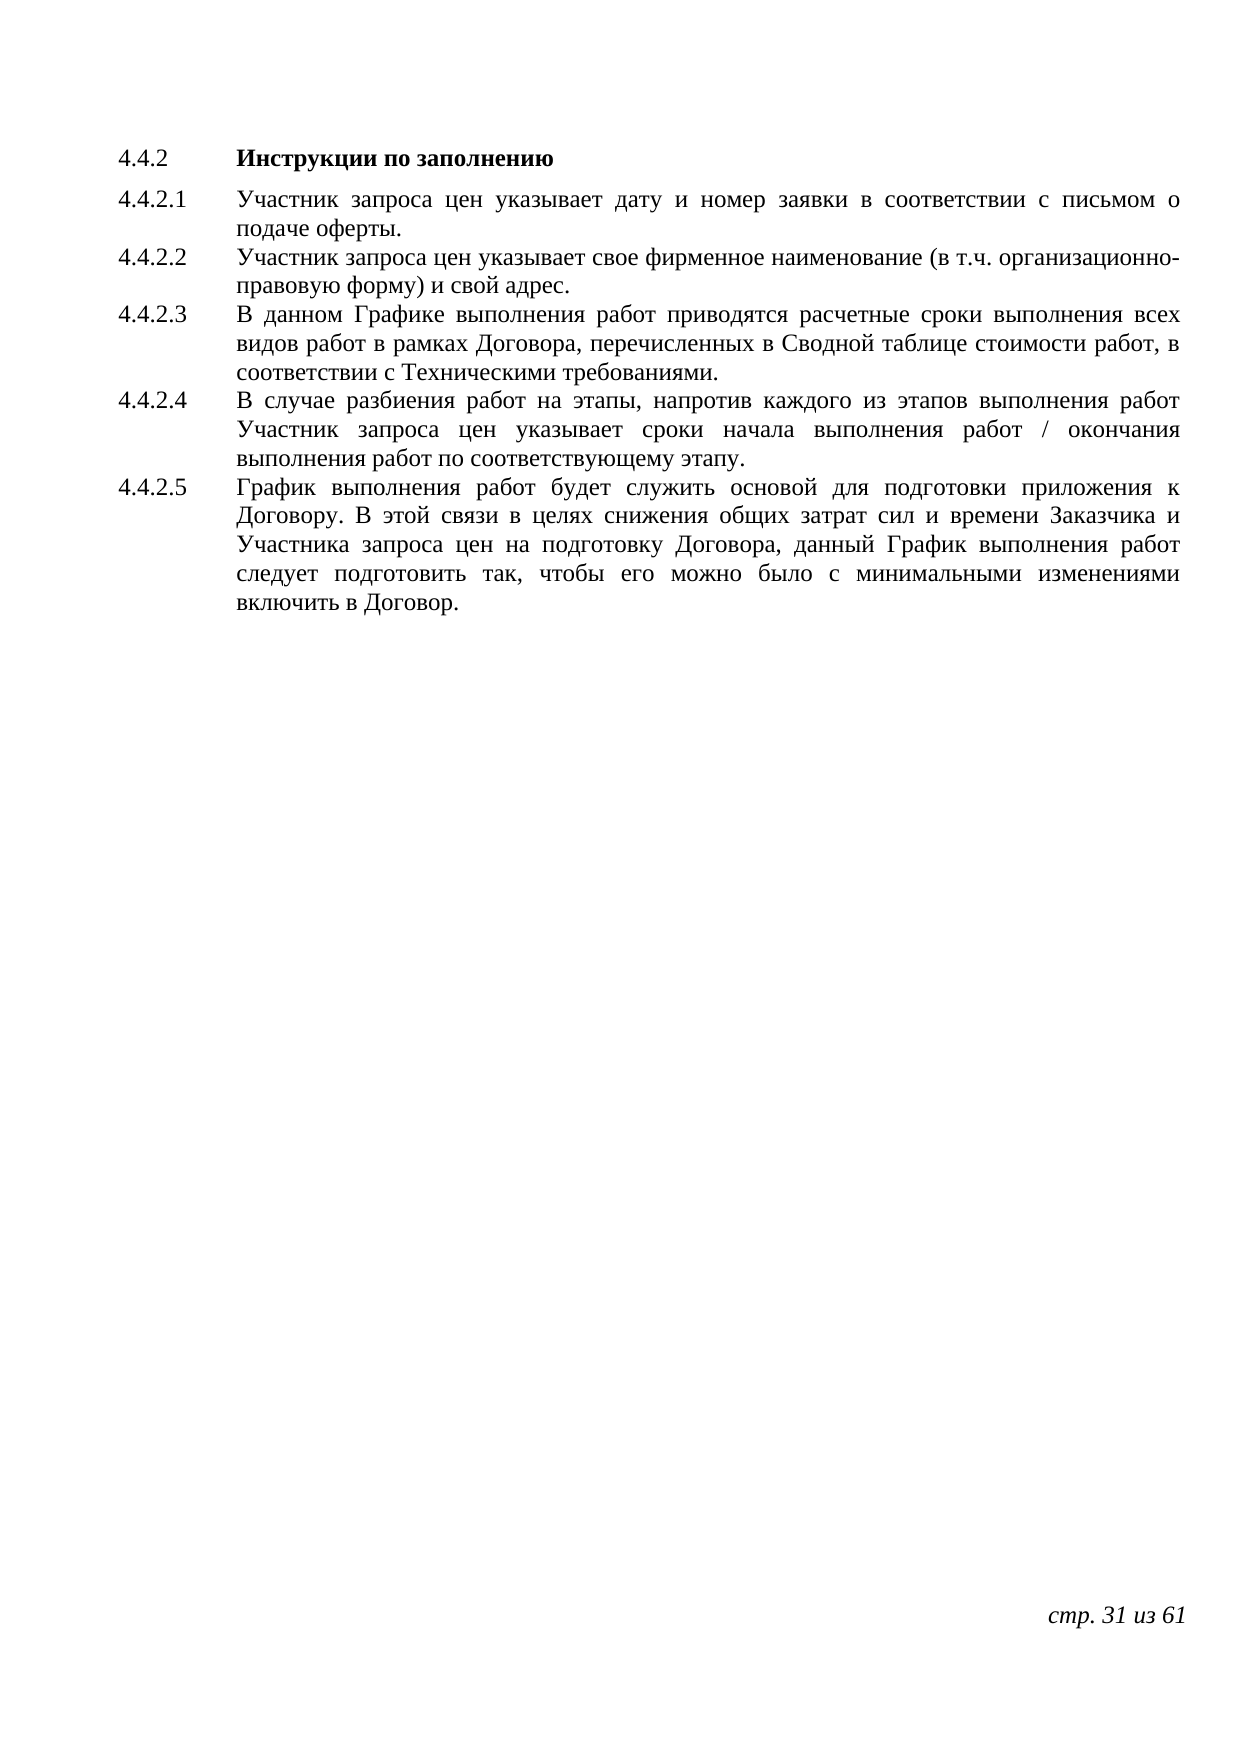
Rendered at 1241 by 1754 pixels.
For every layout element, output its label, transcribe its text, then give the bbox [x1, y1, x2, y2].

text В данном Графике выполнения работ приводятся расчетные сроки выполнения всех видов работ в рамках Договора, перечисленных в Сводной таблице стоимости работ, в соответствии с Техническими требованиями. [118, 299, 1181, 386]
text В случае разбиения работ на этапы, напротив каждого из этапов выполнения работ Участник запроса цен указывает сроки начала выполнения работ / окончания выполнения работ по соответствующему этапу. [118, 386, 1181, 472]
text Участник запроса цен указывает свое фирменное наименование (в т.ч. организационно-правовую форму) и свой адрес. [118, 242, 1181, 299]
text Инструкции по заполнению [118, 143, 1181, 172]
text Участник запроса цен указывает дату и номер заявки в соответствии с письмом о подаче оферты. [118, 184, 1181, 242]
text График выполнения работ будет служить основой для подготовки приложения к Договору. В этой связи в целях снижения общих затрат сил и времени Заказчика и Участника запроса цен на подготовку Договора, данный График выполнения работ следует подготовить так, чтобы его можно было с минимальными изменениями включить в Договор. [118, 472, 1181, 616]
